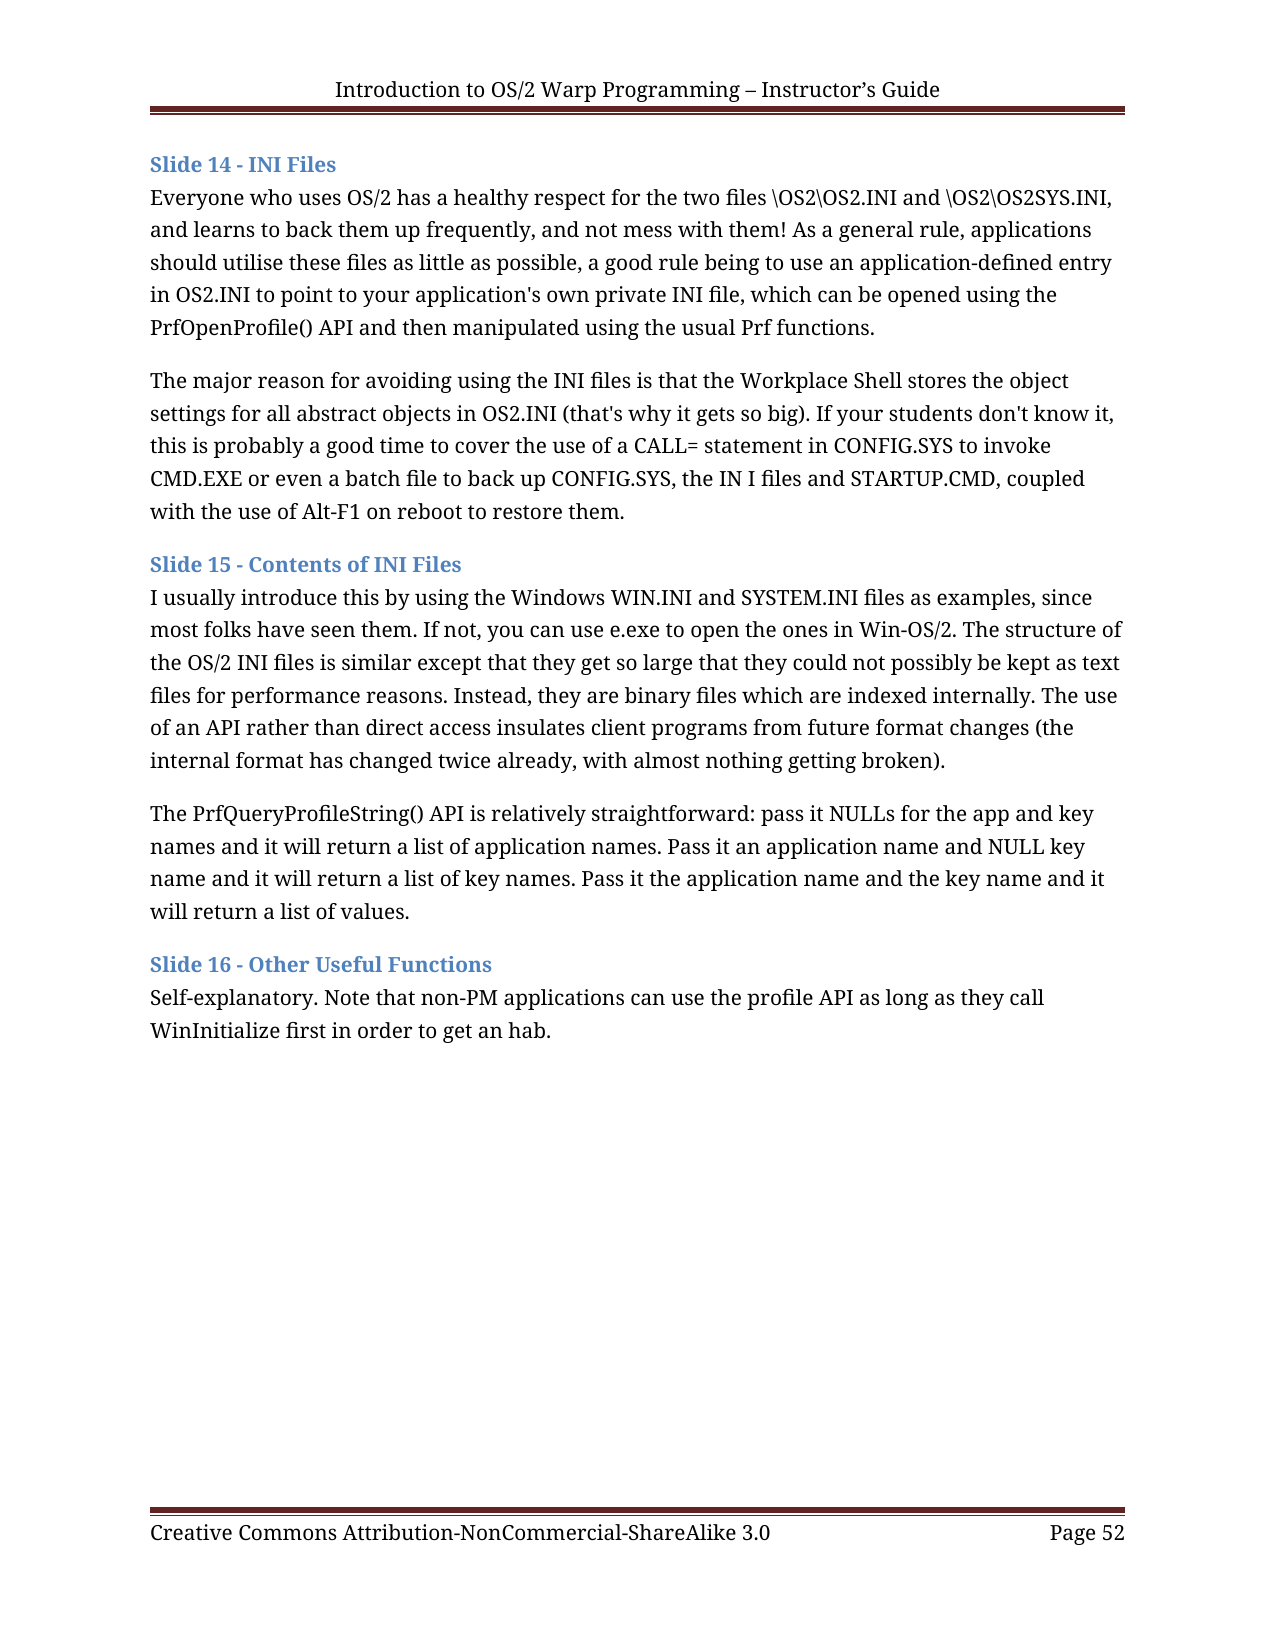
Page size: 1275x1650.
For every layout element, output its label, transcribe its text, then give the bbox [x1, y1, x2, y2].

text The PrfQueryProfileString() API is relatively straightforward: pass it NULLs for the app and key names and it will return a list of application names. Pass it an application name and NULL key name and it will return a list of key names. Pass it the application name and the key name and it will return a list of values. [150, 799, 1125, 926]
text Everyone who uses OS/2 has a healthy respect for the two files \OS2\OS2.INI and \OS2\OS2SYS.INI, and learns to back them up frequently, and not mess with them! As a general rule, applications should utilise these files as little as possible, a good rule being to use an application-defined entry in OS2.INI to point to your application's own private INI file, which can be opened using the PrfOpenProfile() API and then manipulated using the usual Prf functions. [150, 183, 1125, 341]
text Self-explanatory. Note that non-PM applications can use the profile API as long as they call WinInitialize first in order to get an hab. [150, 983, 1125, 1044]
subtitle Slide 14 - INI Files [150, 150, 1125, 178]
subtitle Slide 15 - Contents of INI Files [150, 550, 1125, 579]
text I usually introduce this by using the Windows WIN.INI and SYSTEM.INI files as examples, since most folks have seen them. If not, you can use e.exe to open the ones in Win-OS/2. The structure of the OS/2 INI files is similar except that they get so large that they could not possibly be kept as text files for performance reasons. Instead, they are binary files which are indexed internally. The use of an API rather than direct access insulates client programs from future format changes (the internal format has changed twice already, with almost nothing getting broken). [150, 583, 1125, 774]
subtitle Slide 16 - Other Useful Functions [150, 951, 1125, 979]
text The major reason for avoiding using the INI files is that the Workplace Shell stores the object settings for all abstract objects in OS2.INI (that's why it gets so big). If your students don't know it, this is probably a good time to cover the use of a CALL= statement in CONFIG.SYS to invoke CMD.EXE or even a batch file to back up CONFIG.SYS, the IN I files and STARTUP.CMD, coupled with the use of Alt-F1 on reboot to restore them. [150, 366, 1125, 525]
